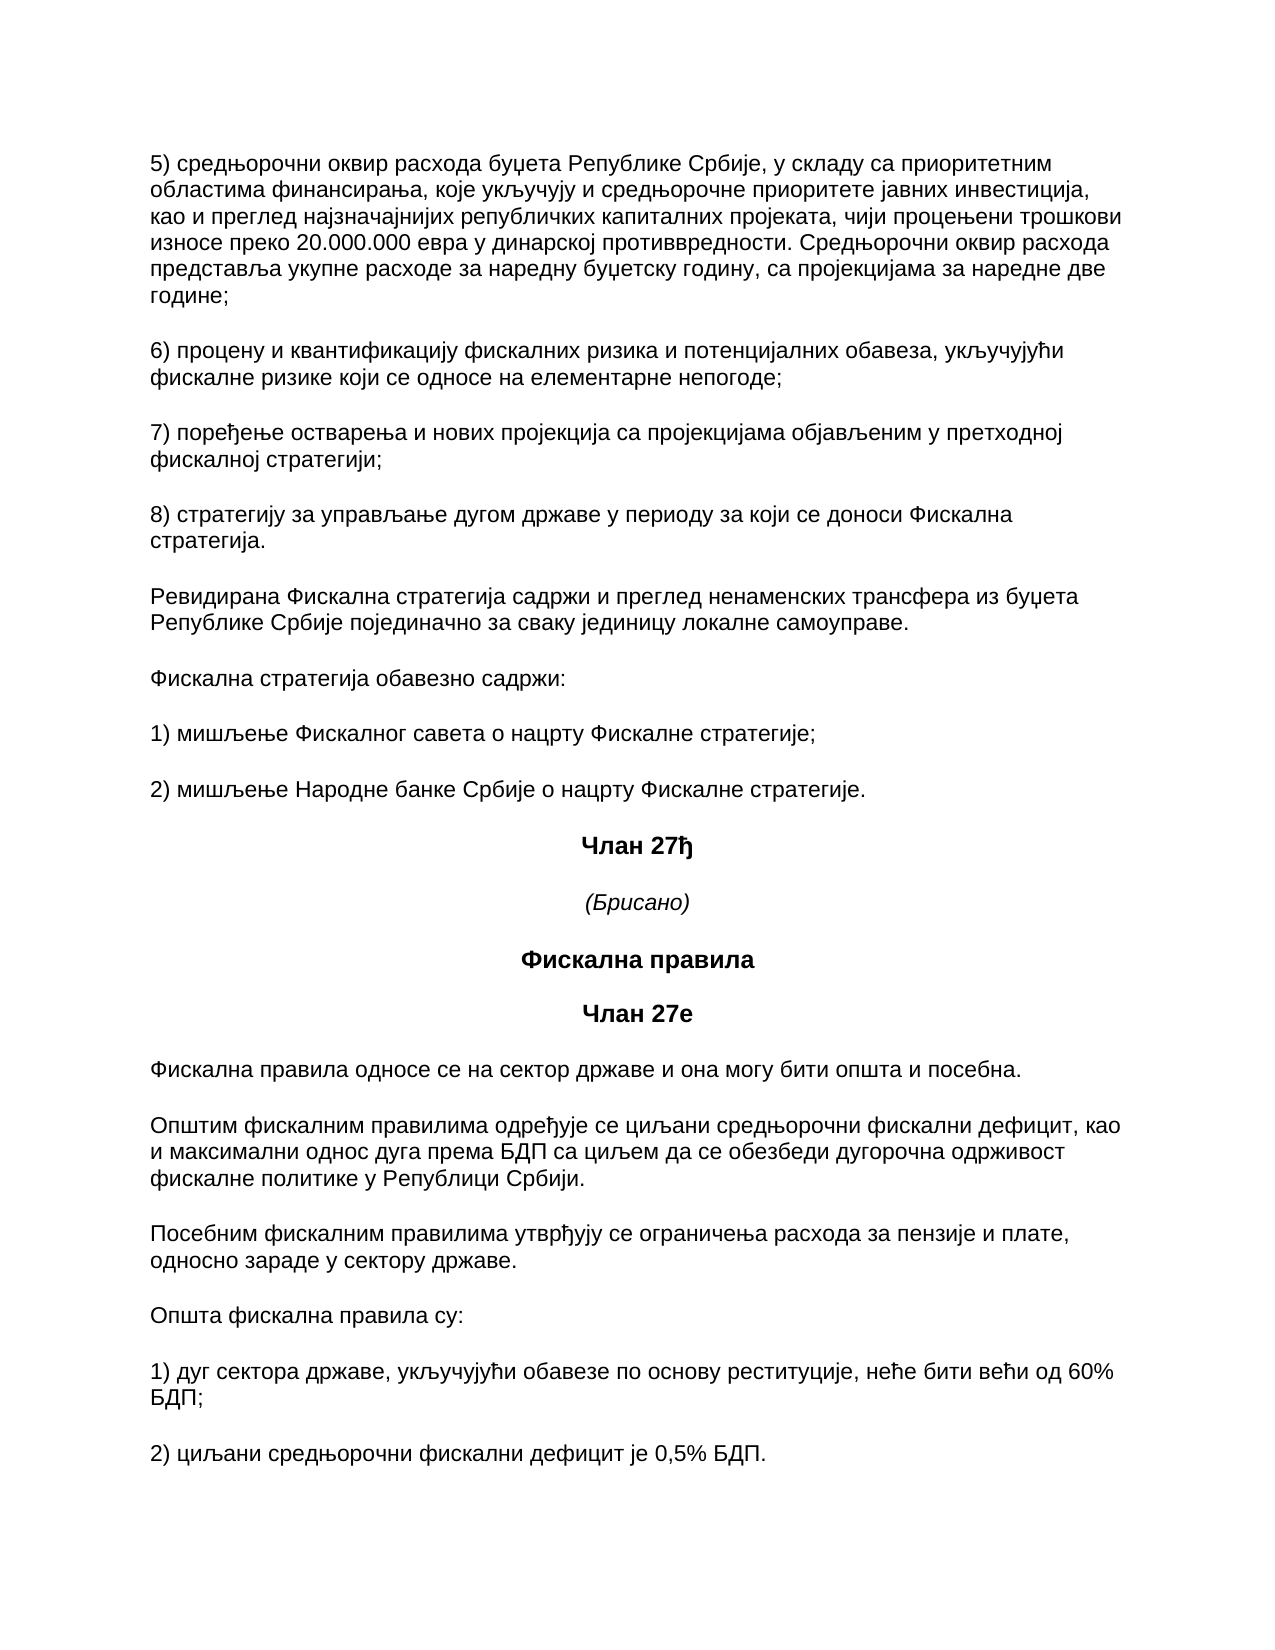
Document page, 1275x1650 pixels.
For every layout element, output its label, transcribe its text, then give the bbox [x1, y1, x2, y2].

text 2) циљани средњорочни фискални дефицит је 0,5% БДП. [150, 1439, 1125, 1466]
text Посебним фискалним правилима утврђују се ограничења расхода за пензије и плате, односно зараде у сектору државе. [150, 1220, 1125, 1273]
text Члан 27е [150, 998, 1125, 1027]
text 5) средњорочни оквир расхода буџета Републике Србије, у складу са приоритетним областима финансирања, које укључују и средњорочне приоритете јавних инвестиција, као и преглед најзначајнијих републичких капиталних пројеката, чији процењени трошкови износе преко 20.000.000 евра у динарској противвредности. Средњорочни оквир расхода представља укупне расходе за наредну буџетску годину, са пројекцијама за наредне две године; [150, 150, 1125, 308]
text Члан 27ђ [150, 831, 1125, 860]
text 6) процену и квантификацију фискалних ризика и потенцијалних обавеза, укључујући фискалне ризике који се односе на елементарне непогоде; [150, 337, 1125, 390]
text 1) мишљење Фискалног савета о нацрту Фискалне стратегије; [150, 720, 1125, 747]
text 2) мишљење Народне банке Србије о нацрту Фискалне стратегије. [150, 776, 1125, 802]
text Фискална правила [150, 945, 1125, 973]
text 1) дуг сектора државе, укључујући обавезе по основу реституције, неће бити већи од 60% БДП; [150, 1358, 1125, 1410]
text Фискална стратегија обавезно садржи: [150, 665, 1125, 691]
text Ревидирана Фискална стратегија садржи и преглед ненаменских трансфера из буџета Републике Србије појединачно за сваку јединицу локалне самоуправе. [150, 583, 1125, 636]
text Фискална правила односе се на сектор државе и она могу бити општа и посебна. [150, 1056, 1125, 1083]
text Општа фискална правила су: [150, 1302, 1125, 1328]
text 7) поређење остварења и нових пројекција са пројекцијама објављеним у претходној фискалној стратегији; [150, 419, 1125, 472]
text Општим фискалним правилима одређује се циљани средњорочни фискални дефицит, као и максимални однос дуга према БДП са циљем да се обезбеди дугорочна одрживост фискалне политике у Републици Србији. [150, 1112, 1125, 1191]
text (Брисано) [150, 889, 1125, 916]
text 8) стратегију за управљање дугом државе у периоду за који се доноси Фискална стратегија. [150, 501, 1125, 554]
